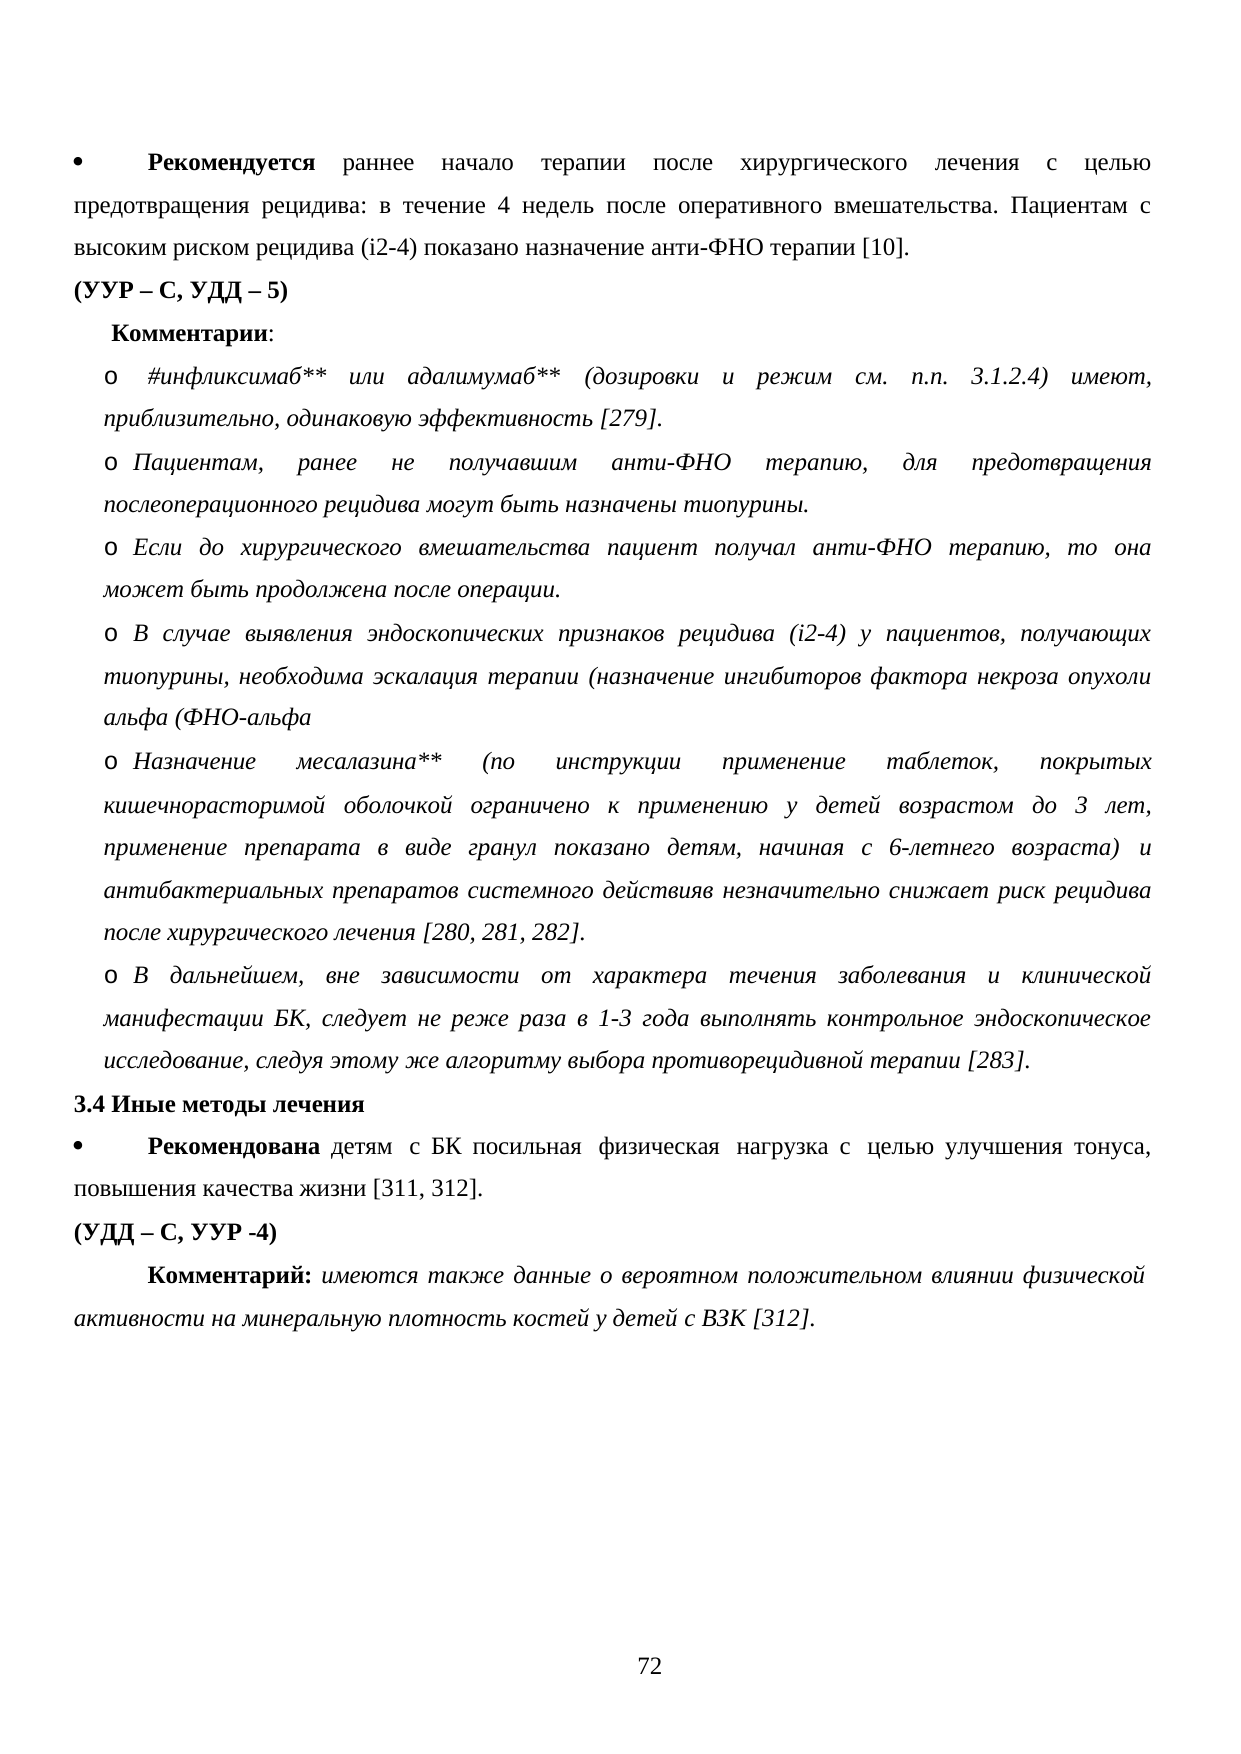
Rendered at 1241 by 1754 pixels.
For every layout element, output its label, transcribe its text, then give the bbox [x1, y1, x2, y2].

text Комментарии: [111, 318, 1163, 347]
list Рекомендована детям с БК посильная физическая нагрузка с целью улучшения тонуса, повышения качества жизни [311, 312]. [74, 1131, 1152, 1202]
list Рекомендуется раннее начало терапии после хирургического лечения с целью предотвращения рецидива: в течение 4 недель после оперативного вмешательства. Пациентам с высоким риском рецидива (i2-4) показано назначение анти-ФНО терапии [10]. [74, 147, 1151, 261]
list Назначение месалазина** (по инструкции применение таблеток, покрытых кишечнорасторимой оболочкой ограничено к применению у детей возрастом до 3 лет, применение препарата в виде гранул показано детям, начиная с 6-летнего возраста) и антибактериальных препаратов системного действияв незначительно снижает риск рецидива после хирургического лечения [280, 281, 282]. [103, 746, 1152, 946]
list #инфликсимаб** или адалимумаб** (дозировки и режим см. п.п. 3.1.2.4) имеют, приблизительно, одинаковую эффективность [279]. [103, 361, 1152, 432]
subtitle (УУР – С, УДД – 5) [74, 276, 1163, 304]
list В случае выявления эндоскопических признаков рецидива (i2-4) у пациентов, получающих тиопурины, необходима эскалация терапии (назначение ингибиторов фактора некроза опухоли альфа (ФНО-альфа [103, 618, 1152, 731]
list В дальнейшем, вне зависимости от характера течения заболевания и клинической манифестации БК, следует не реже раза в 1-3 года выполнять контрольное эндоскопическое исследование, следуя этому же алгоритму выбора противорецидивной терапии [283]. [103, 960, 1151, 1074]
list Пациентам, ранее не получавшим анти-ФНО терапию, для предотвращения послеоперационного рецидива могут быть назначены тиопурины. [103, 447, 1152, 517]
text Комментарий: имеются также данные о вероятном положительном влиянии физической активности на минеральную плотность костей у детей с ВЗК [312]. [74, 1260, 1151, 1332]
list Если до хирургического вмешательства пациент получал анти-ФНО терапию, то она может быть продолжена после операции. [103, 532, 1152, 603]
subtitle (УДД – С, УУР -4) [74, 1217, 1163, 1246]
subtitle 3.4 Иные методы лечения [74, 1089, 1163, 1117]
